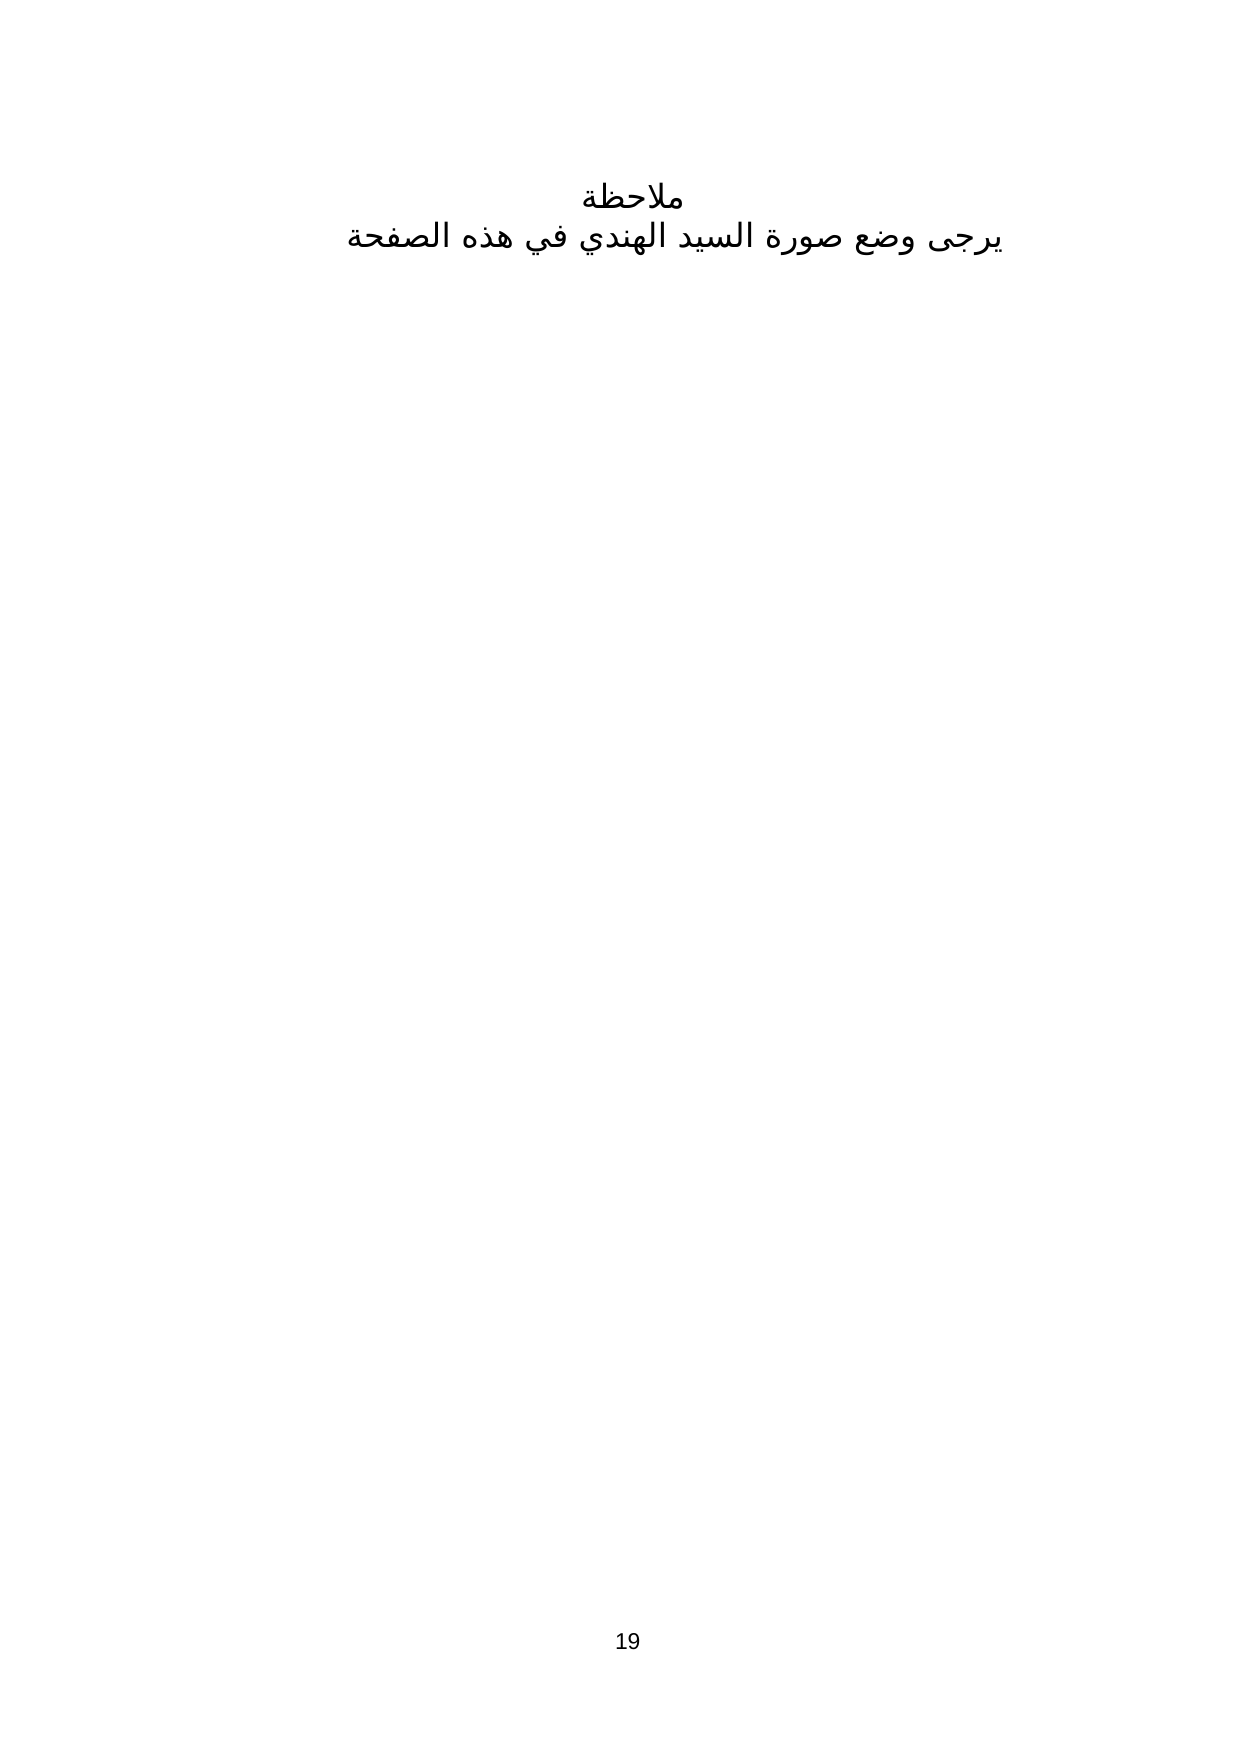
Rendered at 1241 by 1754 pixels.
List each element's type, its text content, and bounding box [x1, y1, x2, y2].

text ملاحظة [222, 177, 1033, 216]
text يرجى وضع صورة السيد الهندي في هذه الصفحة [222, 216, 1033, 255]
